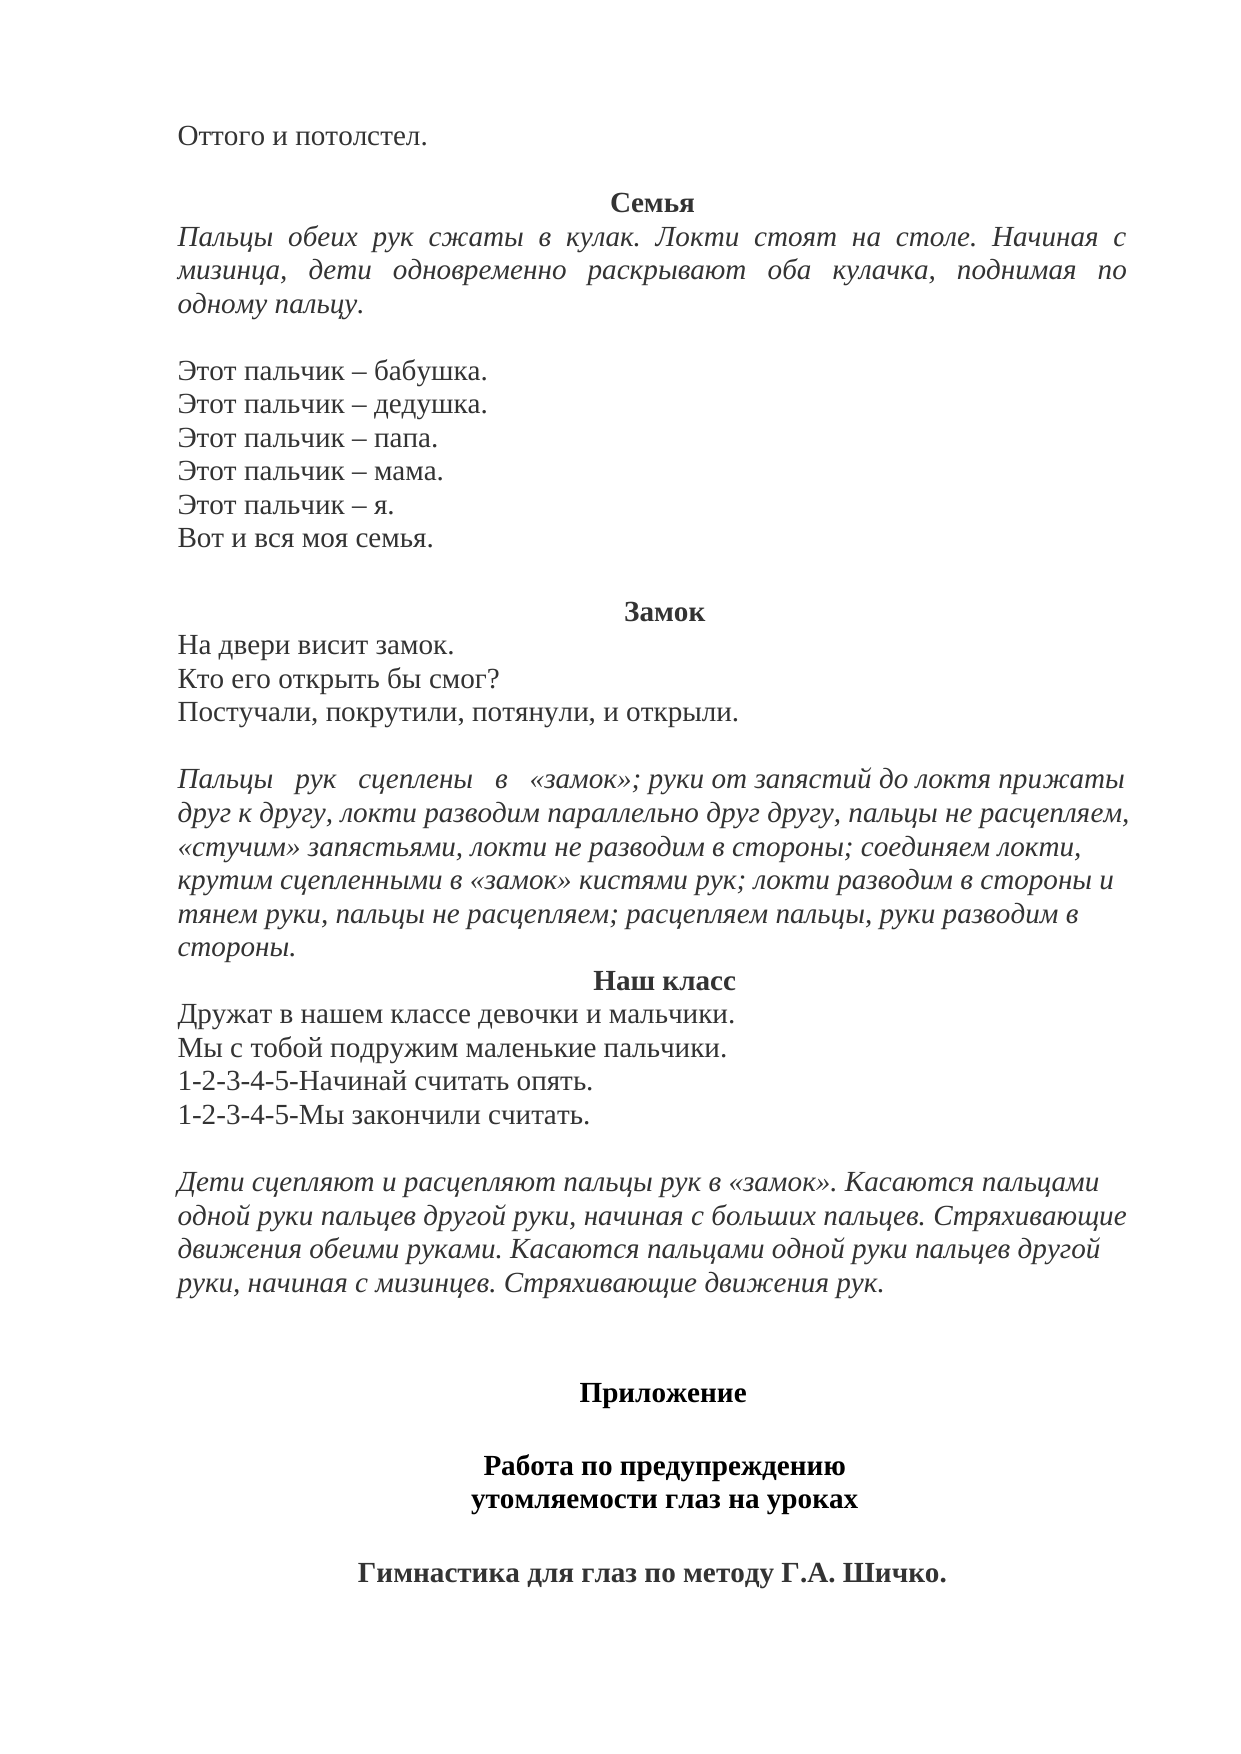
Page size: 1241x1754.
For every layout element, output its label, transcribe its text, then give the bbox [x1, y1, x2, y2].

text Кто его открыть бы смог? [177, 661, 1152, 694]
text Гимнастика для глаз по методу Г.А. Шичко. [177, 1555, 1127, 1588]
text Этот пальчик – дедушка. [177, 386, 1127, 420]
text 1-2-3-4-5-Мы закончили считать. [177, 1097, 1152, 1131]
text Пальцы рук сцеплены в «замок»; руки от запястий до локтя прижаты друг к другу, локти разводим параллельно друг другу, пальцы не расцепляем, «стучим» запястьями, локти не разводим в стороны; соединяем локти, крутим сцепленными в «замок» кистями рук; локти разводим в стороны и тянем руки, пальцы не расцепляем; расцепляем пальцы, руки разводим в стороны. [177, 762, 1152, 963]
text Приложение [177, 1375, 1148, 1408]
text Замок [177, 594, 1152, 627]
text Дети сцепляют и расцепляют пальцы рук в «замок». Касаются пальцами одной руки пальцев другой руки, начиная с больших пальцев. Стряхивающие движения обеими руками. Касаются пальцами одной руки пальцев другой руки, начиная с мизинцев. Стряхивающие движения рук. [177, 1164, 1152, 1298]
text Пальцы обеих рук сжаты в кулак. Локти стоят на столе. Начиная с мизинца, дети одновременно раскрывают оба кулачка, поднимая по одному пальцу. [177, 219, 1127, 319]
text Этот пальчик – я. [177, 487, 1127, 521]
text Работа по предупреждению [177, 1448, 1152, 1482]
text Семья [177, 185, 1127, 219]
text На двери висит замок. [177, 627, 1152, 661]
text Этот пальчик – бабушка. [177, 353, 1127, 386]
text Мы с тобой подружим маленькие пальчики. [177, 1030, 1152, 1063]
text Оттого и потолстел. [177, 118, 1127, 152]
text Вот и вся моя семья. [177, 521, 1127, 554]
text 1-2-3-4-5-Начинай считать опять. [177, 1063, 1152, 1097]
text Дружат в нашем классе девочки и мальчики. [177, 996, 1152, 1030]
text утомляемости глаз на уроках [177, 1482, 1152, 1515]
text Этот пальчик – папа. [177, 420, 1127, 453]
text Постучали, покрутили, потянули, и открыли. [177, 694, 1152, 728]
text Этот пальчик – мама. [177, 453, 1127, 487]
text Наш класс [177, 963, 1152, 996]
